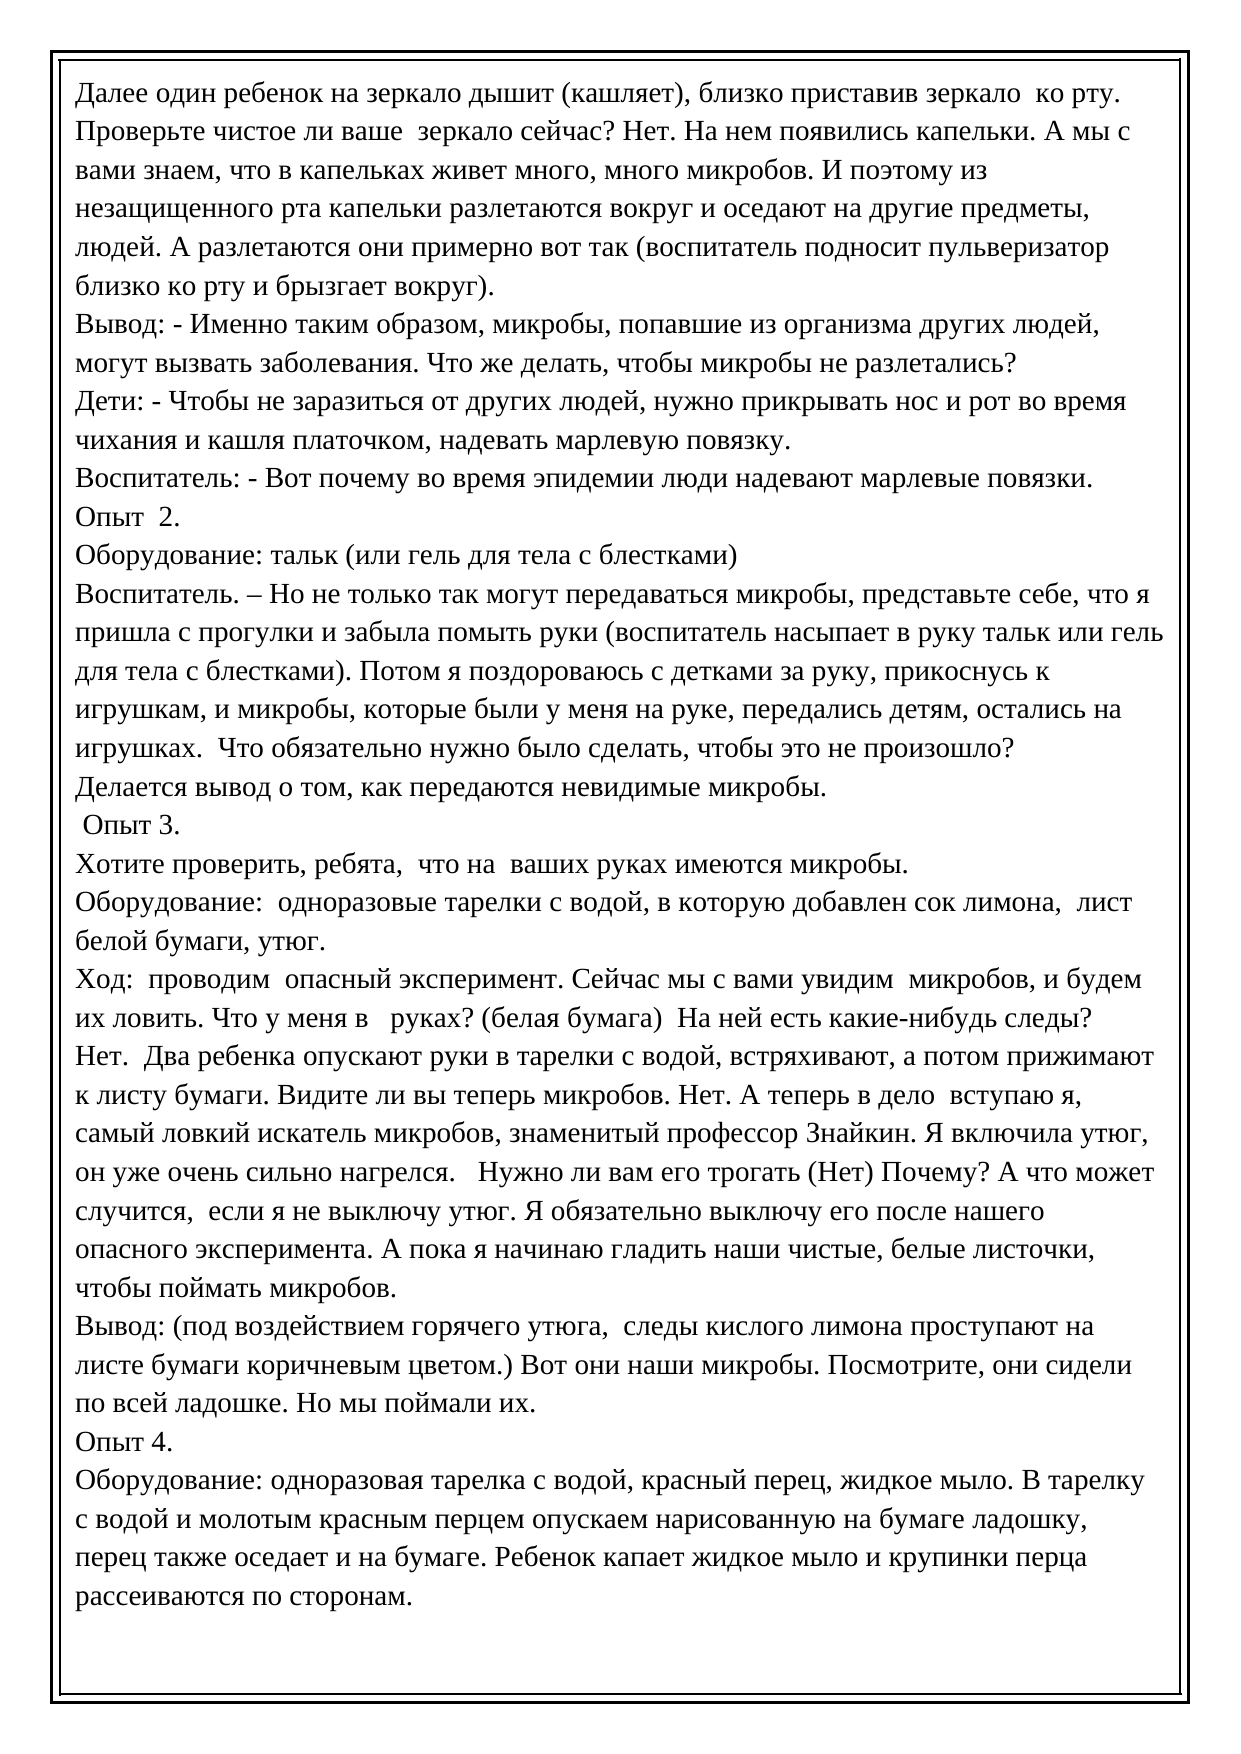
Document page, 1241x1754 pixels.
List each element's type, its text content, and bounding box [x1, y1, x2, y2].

text Опыт 2. [75, 499, 1165, 532]
text Далее один ребенок на зеркало дышит (кашляет), близко приставив зеркало ко рту. [75, 75, 1165, 108]
text Воспитатель. – Но не только так могут передаваться микробы, представьте себе, что я пришла с прогулки и забыла помыть руки (воспитатель насыпает в руку тальк или гель для тела с блестками). Потом я поздороваюсь с детками за руку, прикоснусь к игрушкам, и микробы, которые были у меня на руке, передались детям, остались на игрушках. Что обязательно нужно было сделать, чтобы это не произошло? [75, 576, 1165, 764]
text Дети: - Чтобы не заразиться от других людей, нужно прикрывать нос и рот во время чихания и кашля платочком, надевать марлевую повязку. [75, 383, 1165, 455]
text Опыт 4. [75, 1424, 1165, 1457]
text Ход: проводим опасный эксперимент. Сейчас мы с вами увидим микробов, и будем их ловить. Что у меня в руках? (белая бумага) На ней есть какие-нибудь следы? Нет. Два ребенка опускают руки в тарелки с водой, встряхивают, а потом прижимают к листу бумаги. Видите ли вы теперь микробов. Нет. А теперь в дело вступаю я, самый ловкий искатель микробов, знаменитый профессор Знайкин. Я включила утюг, он уже очень сильно нагрелся. Нужно ли вам его трогать (Нет) Почему? А что может случится, если я не выключу утюг. Я обязательно выключу его после нашего опасного эксперимента. А пока я начинаю гладить наши чистые, белые листочки, чтобы поймать микробов. [75, 961, 1165, 1303]
text Оборудование: тальк (или гель для тела с блестками) [75, 537, 1165, 571]
text Оборудование: одноразовые тарелки с водой, в которую добавлен сок лимона, лист белой бумаги, утюг. [75, 884, 1165, 956]
text Проверьте чистое ли ваше зеркало сейчас? Нет. На нем появились капельки. А мы с вами знаем, что в капельках живет много, много микробов. И поэтому из незащищенного рта капельки разлетаются вокруг и оседают на другие предметы, людей. А разлетаются они примерно вот так (воспитатель подносит пульверизатор близко ко рту и брызгает вокруг). [75, 113, 1165, 301]
text Хотите проверить, ребята, что на ваших руках имеются микробы. [75, 846, 1165, 879]
text Делается вывод о том, как передаются невидимые микробы. [75, 769, 1165, 802]
text Воспитатель: - Вот почему во время эпидемии люди надевают марлевые повязки. [75, 460, 1165, 494]
text Вывод: - Именно таким образом, микробы, попавшие из организма других людей, могут вызвать заболевания. Что же делать, чтобы микробы не разлетались? [75, 306, 1165, 378]
text Опыт 3. [75, 807, 1165, 841]
text Оборудование: одноразовая тарелка с водой, красный перец, жидкое мыло. В тарелку с водой и молотым красным перцем опускаем нарисованную на бумаге ладошку, перец также оседает и на бумаге. Ребенок капает жидкое мыло и крупинки перца рассеиваются по сторонам. [75, 1462, 1165, 1612]
text Вывод: (под воздействием горячего утюга, следы кислого лимона проступают на листе бумаги коричневым цветом.) Вот они наши микробы. Посмотрите, они сидели по всей ладошке. Но мы поймали их. [75, 1308, 1165, 1419]
